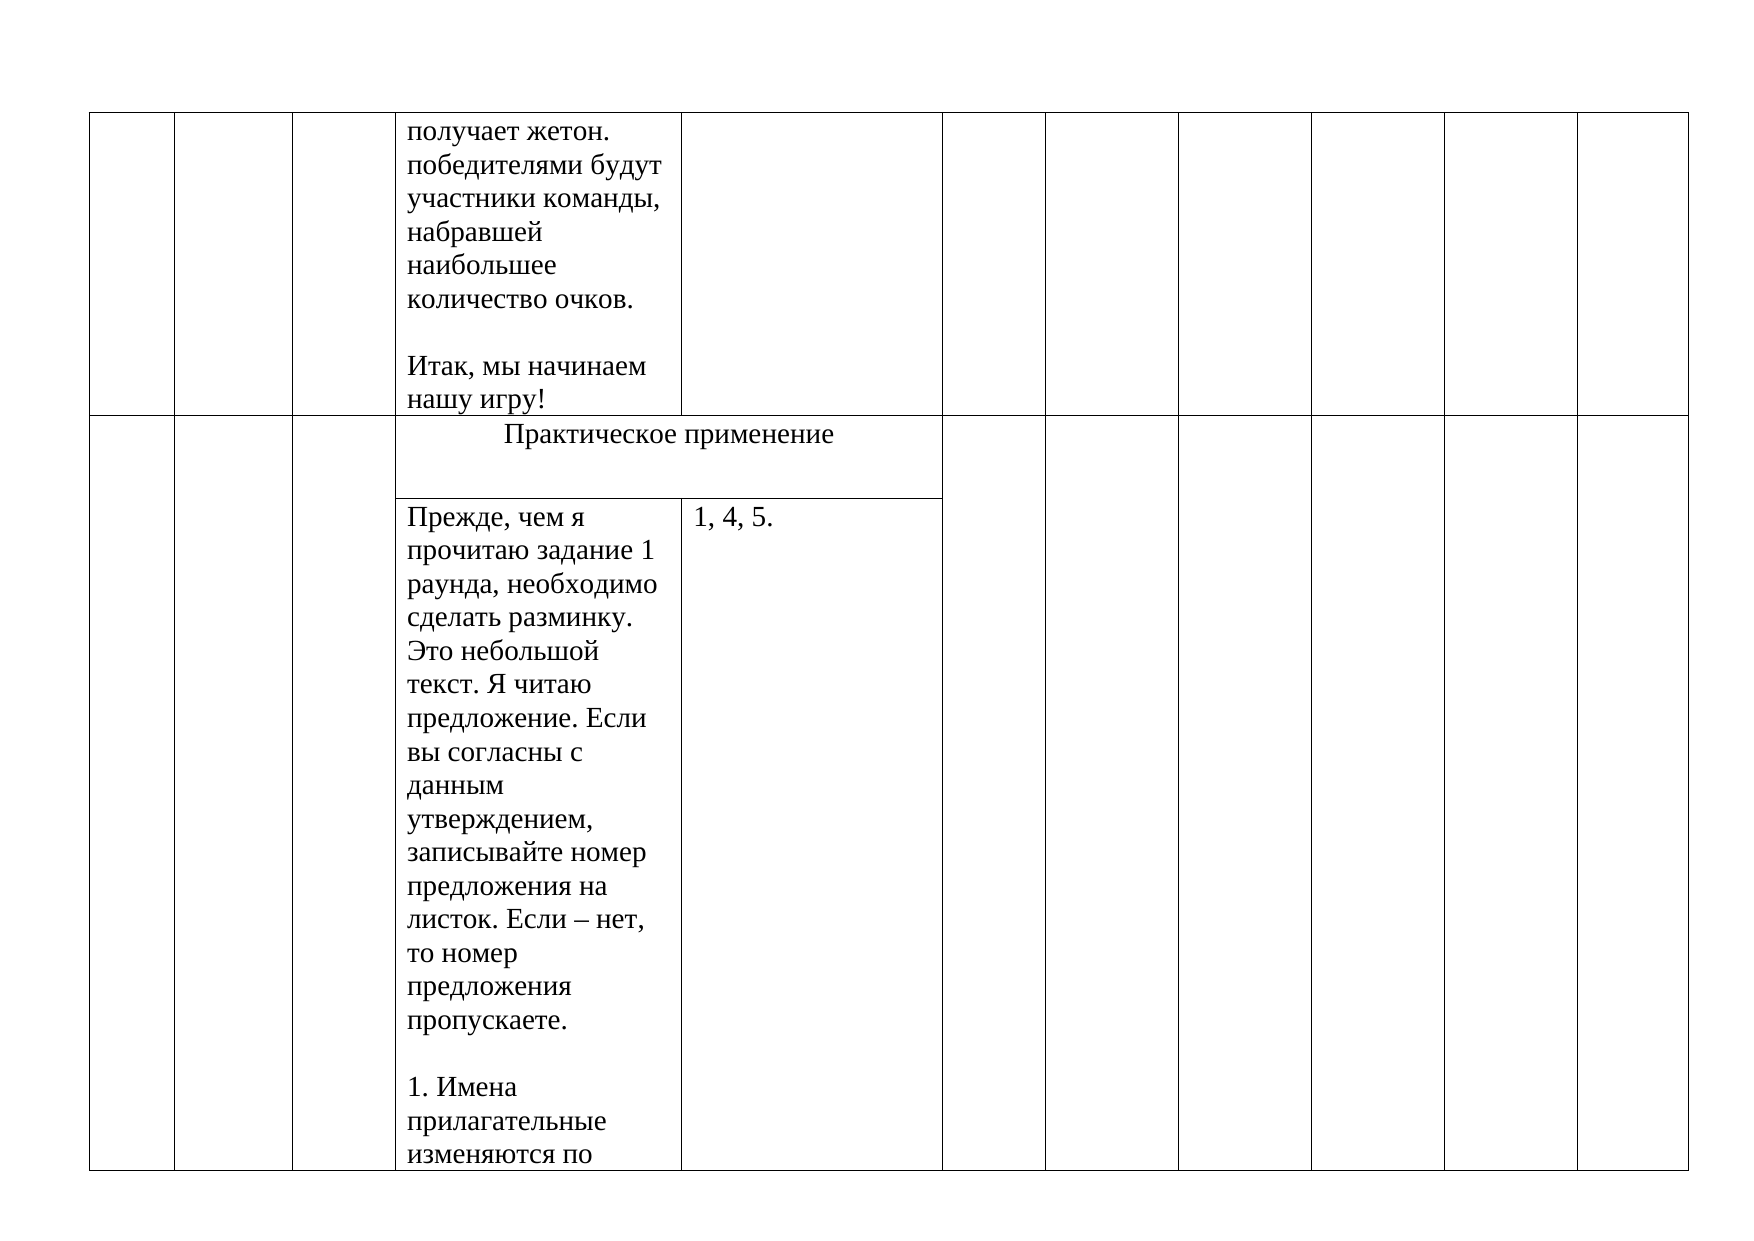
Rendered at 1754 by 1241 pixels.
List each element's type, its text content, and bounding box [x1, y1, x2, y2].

table_cell [90, 416, 174, 1170]
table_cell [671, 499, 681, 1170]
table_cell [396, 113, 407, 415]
table_cell [1046, 416, 1178, 1170]
table_cell Практическое применение [396, 416, 942, 498]
table_cell [1578, 416, 1688, 1170]
table_cell [293, 416, 395, 1170]
table_cell [682, 113, 942, 415]
table_cell [1445, 416, 1577, 1170]
table_cell [1312, 416, 1444, 1170]
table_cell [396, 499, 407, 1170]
table_cell [1179, 416, 1311, 1170]
table_cell 1, 4, 5. [682, 499, 942, 1170]
table_cell [943, 416, 1045, 1170]
table_cell [175, 416, 292, 1170]
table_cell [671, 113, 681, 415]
